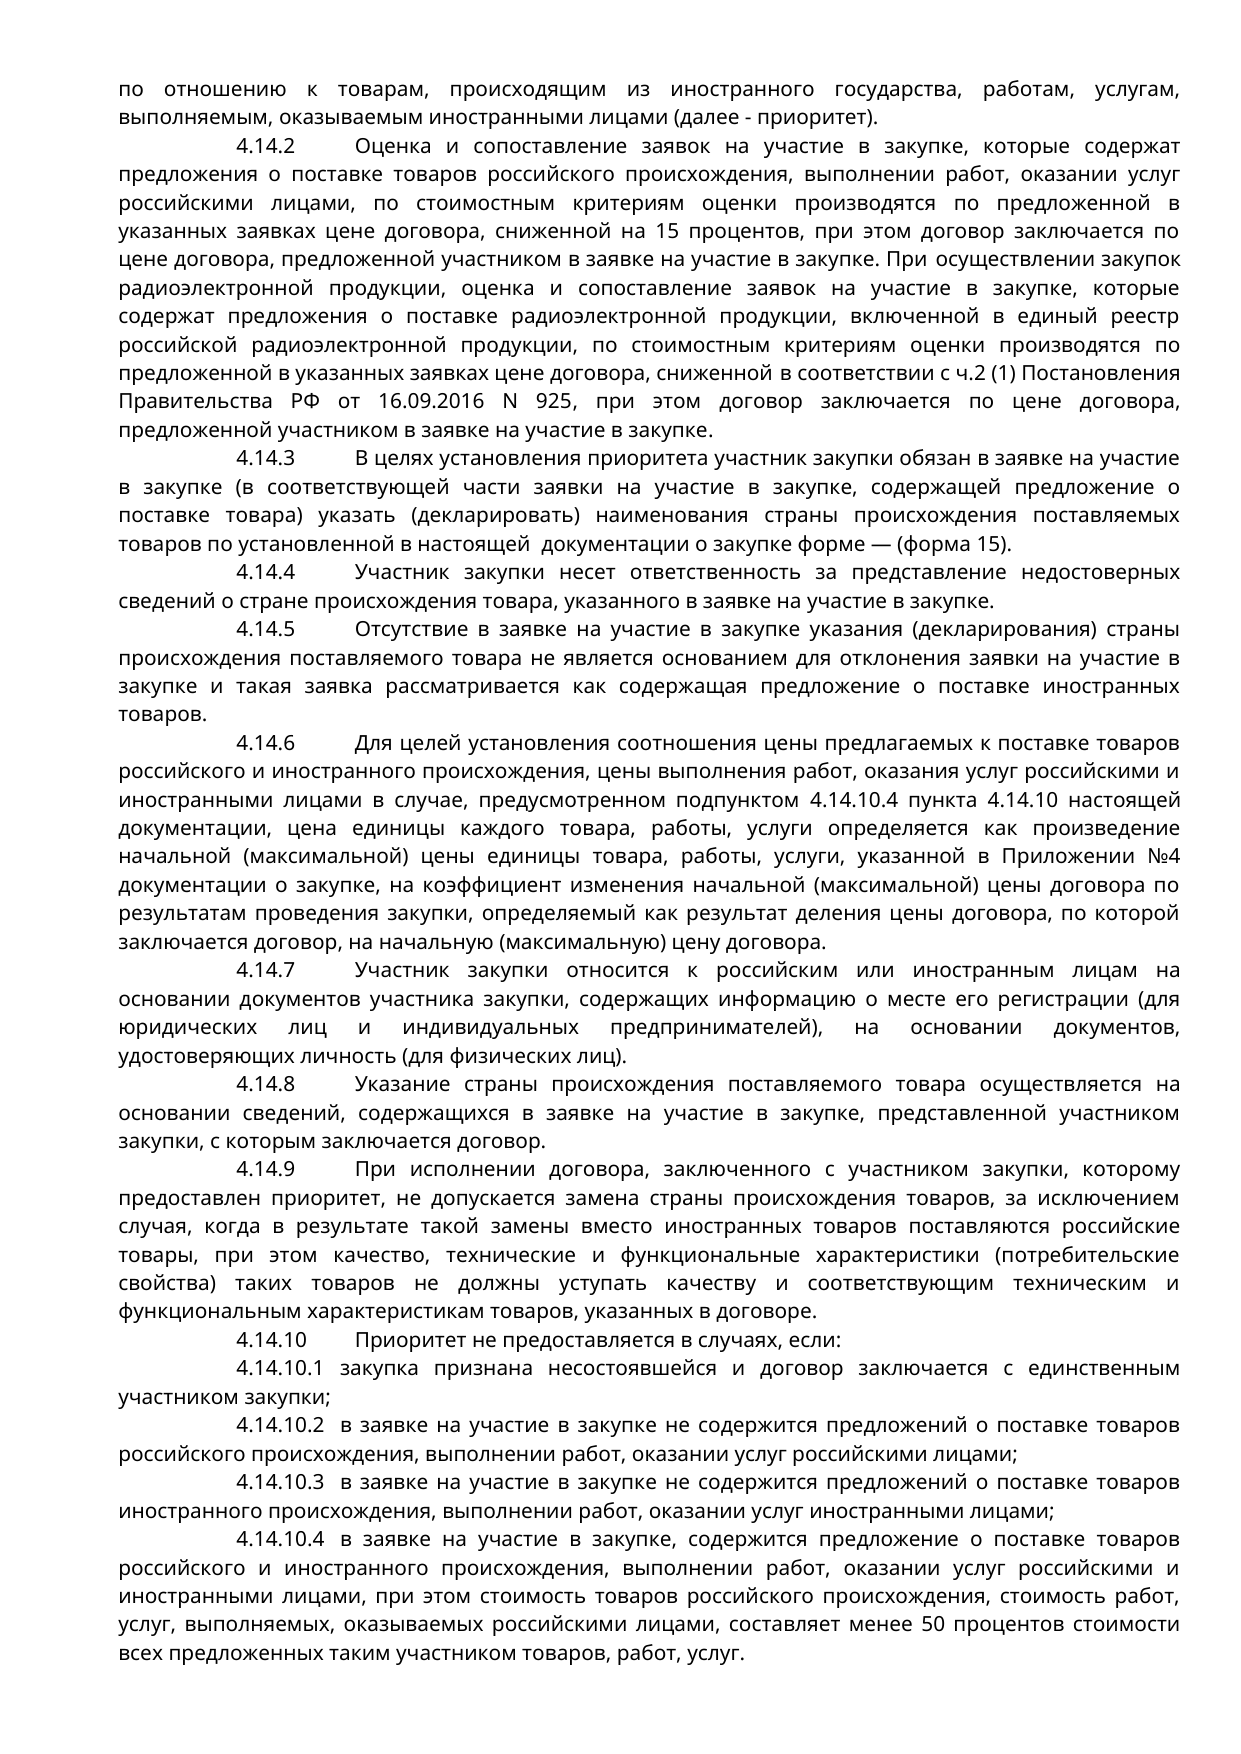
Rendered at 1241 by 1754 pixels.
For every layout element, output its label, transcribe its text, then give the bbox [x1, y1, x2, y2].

list В целях установления приоритета участник закупки обязан в заявке на участие в закупке (в соответствующей части заявки на участие в закупке, содержащей предложение о поставке товара) указать (декларировать) наименования страны происхождения поставляемых товаров по установленной в настоящей документации о закупке форме — (форма 15). [118, 443, 1181, 557]
list Участник закупки несет ответственность за представление недостоверных сведений о стране происхождения товара, указанного в заявке на участие в закупке. [118, 557, 1181, 614]
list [118, 74, 1181, 131]
list Оценка и сопоставление заявок на участие в закупке, которые содержат предложения о поставке товаров российского происхождения, выполнении работ, оказании услуг российскими лицами, по стоимостным критериям оценки производятся по предложенной в указанных заявках цене договора, сниженной на 15 процентов, при этом договор заключается по цене договора, предложенной участником в заявке на участие в закупке. При осуществлении закупок радиоэлектронной продукции, оценка и сопоставление заявок на участие в закупке, которые содержат предложения о поставке радиоэлектронной продукции, включенной в единый реестр российской радиоэлектронной продукции, по стоимостным критериям оценки производятся по предложенной в указанных заявках цене договора, сниженной в соответствии с ч.2 (1) Постановления Правительства РФ от 16.09.2016 N 925, при этом договор заключается по цене договора, предложенной участником в заявке на участие в закупке. [118, 131, 1181, 443]
list закупка признана несостоявшейся и договор заключается с единственным участником закупки; [118, 1353, 1181, 1410]
list в заявке на участие в закупке, содержится предложение о поставке товаров российского и иностранного происхождения, выполнении работ, оказании услуг российскими и иностранными лицами, при этом стоимость товаров российского происхождения, стоимость работ, услуг, выполняемых, оказываемых российскими лицами, составляет менее 50 процентов стоимости всех предложенных таким участником товаров, работ, услуг. [118, 1524, 1181, 1666]
list Указание страны происхождения поставляемого товара осуществляется на основании сведений, содержащихся в заявке на участие в закупке, представленной участником закупки, с которым заключается договор. [118, 1069, 1181, 1154]
list Участник закупки относится к российским или иностранным лицам на основании документов участника закупки, содержащих информацию о месте его регистрации (для юридических лиц и индивидуальных предпринимателей), на основании документов, удостоверяющих личность (для физических лиц). [118, 955, 1181, 1069]
list в заявке на участие в закупке не содержится предложений о поставке товаров иностранного происхождения, выполнении работ, оказании услуг иностранными лицами; [118, 1467, 1181, 1524]
list Для целей установления соотношения цены предлагаемых к поставке товаров российского и иностранного происхождения, цены выполнения работ, оказания услуг российскими и иностранными лицами в случае, предусмотренном подпунктом 4.14.10.4 пункта 4.14.10 настоящей документации, цена единицы каждого товара, работы, услуги определяется как произведение начальной (максимальной) цены единицы товара, работы, услуги, указанной в Приложении №4 документации о закупке, на коэффициент изменения начальной (максимальной) цены договора по результатам проведения закупки, определяемый как результат деления цены договора, по которой заключается договор, на начальную (максимальную) цену договора. [118, 728, 1181, 955]
list в заявке на участие в закупке не содержится предложений о поставке товаров российского происхождения, выполнении работ, оказании услуг российскими лицами; [118, 1410, 1181, 1467]
list Приоритет не предоставляется в случаях, если: [118, 1325, 1181, 1353]
list При исполнении договора, заключенного с участником закупки, которому предоставлен приоритет, не допускается замена страны происхождения товаров, за исключением случая, когда в результате такой замены вместо иностранных товаров поставляются российские товары, при этом качество, технические и функциональные характеристики (потребительские свойства) таких товаров не должны уступать качеству и соответствующим техническим и функциональным характеристикам товаров, указанных в договоре. [118, 1154, 1181, 1325]
list Отсутствие в заявке на участие в закупке указания (декларирования) страны происхождения поставляемого товара не является основанием для отклонения заявки на участие в закупке и такая заявка рассматривается как содержащая предложение о поставке иностранных товаров. [118, 614, 1181, 728]
